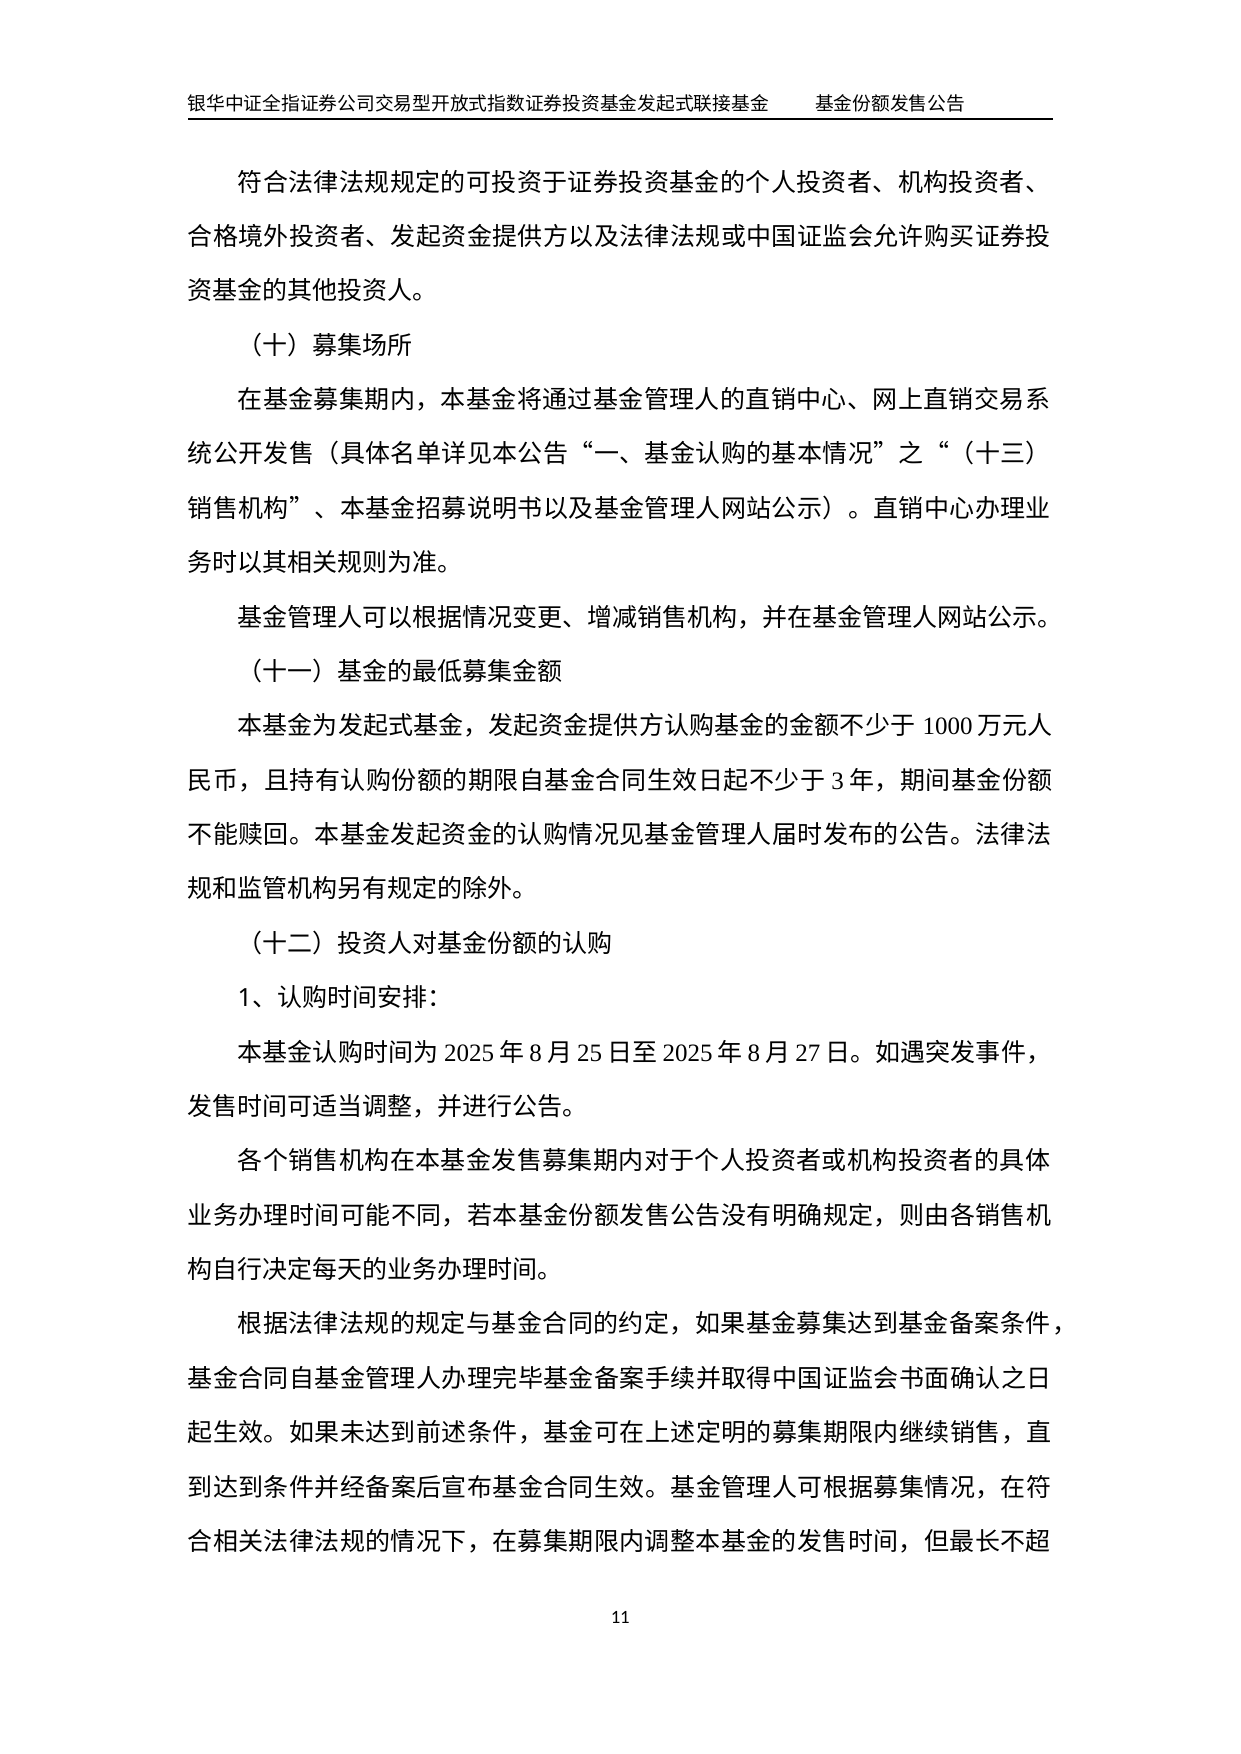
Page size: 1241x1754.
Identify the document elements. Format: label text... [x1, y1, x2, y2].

text 各个销售机构在本基金发售募集期内对于个人投资者或机构投资者的具体业务办理时间可能不同，若本基金份额发售公告没有明确规定，则由各销售机构自行决定每天的业务办理时间。 [187, 1141, 1053, 1286]
text 符合法律法规规定的可投资于证券投资基金的个人投资者、机构投资者、合格境外投资者、发起资金提供方以及法律法规或中国证监会允许购买证券投资基金的其他投资人。 [187, 162, 1053, 307]
text 1、认购时间安排： [187, 978, 1053, 1014]
text （十一）基金的最低募集金额 [187, 651, 1053, 688]
text 本基金为发起式基金，发起资金提供方认购基金的金额不少于1000万元人民币，且持有认购份额的期限自基金合同生效日起不少于3年，期间基金份额不能赎回。本基金发起资金的认购情况见基金管理人届时发布的公告。法律法规和监管机构另有规定的除外。 [187, 706, 1053, 905]
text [187, 1304, 1053, 1558]
text 在基金募集期内，本基金将通过基金管理人的直销中心、网上直销交易系统公开发售（具体名单详见本公告“一、基金认购的基本情况”之“（十三）销售机构”、本基金招募说明书以及基金管理人网站公示）。直销中心办理业务时以其相关规则为准。 [187, 379, 1053, 579]
text （十二）投资人对基金份额的认购 [187, 923, 1053, 959]
text 本基金认购时间为2025年8月25日至2025年8月27日。如遇突发事件，发售时间可适当调整，并进行公告。 [187, 1032, 1053, 1123]
text 基金管理人可以根据情况变更、增减销售机构，并在基金管理人网站公示。 [187, 597, 1053, 633]
text （十）募集场所 [187, 325, 1053, 361]
